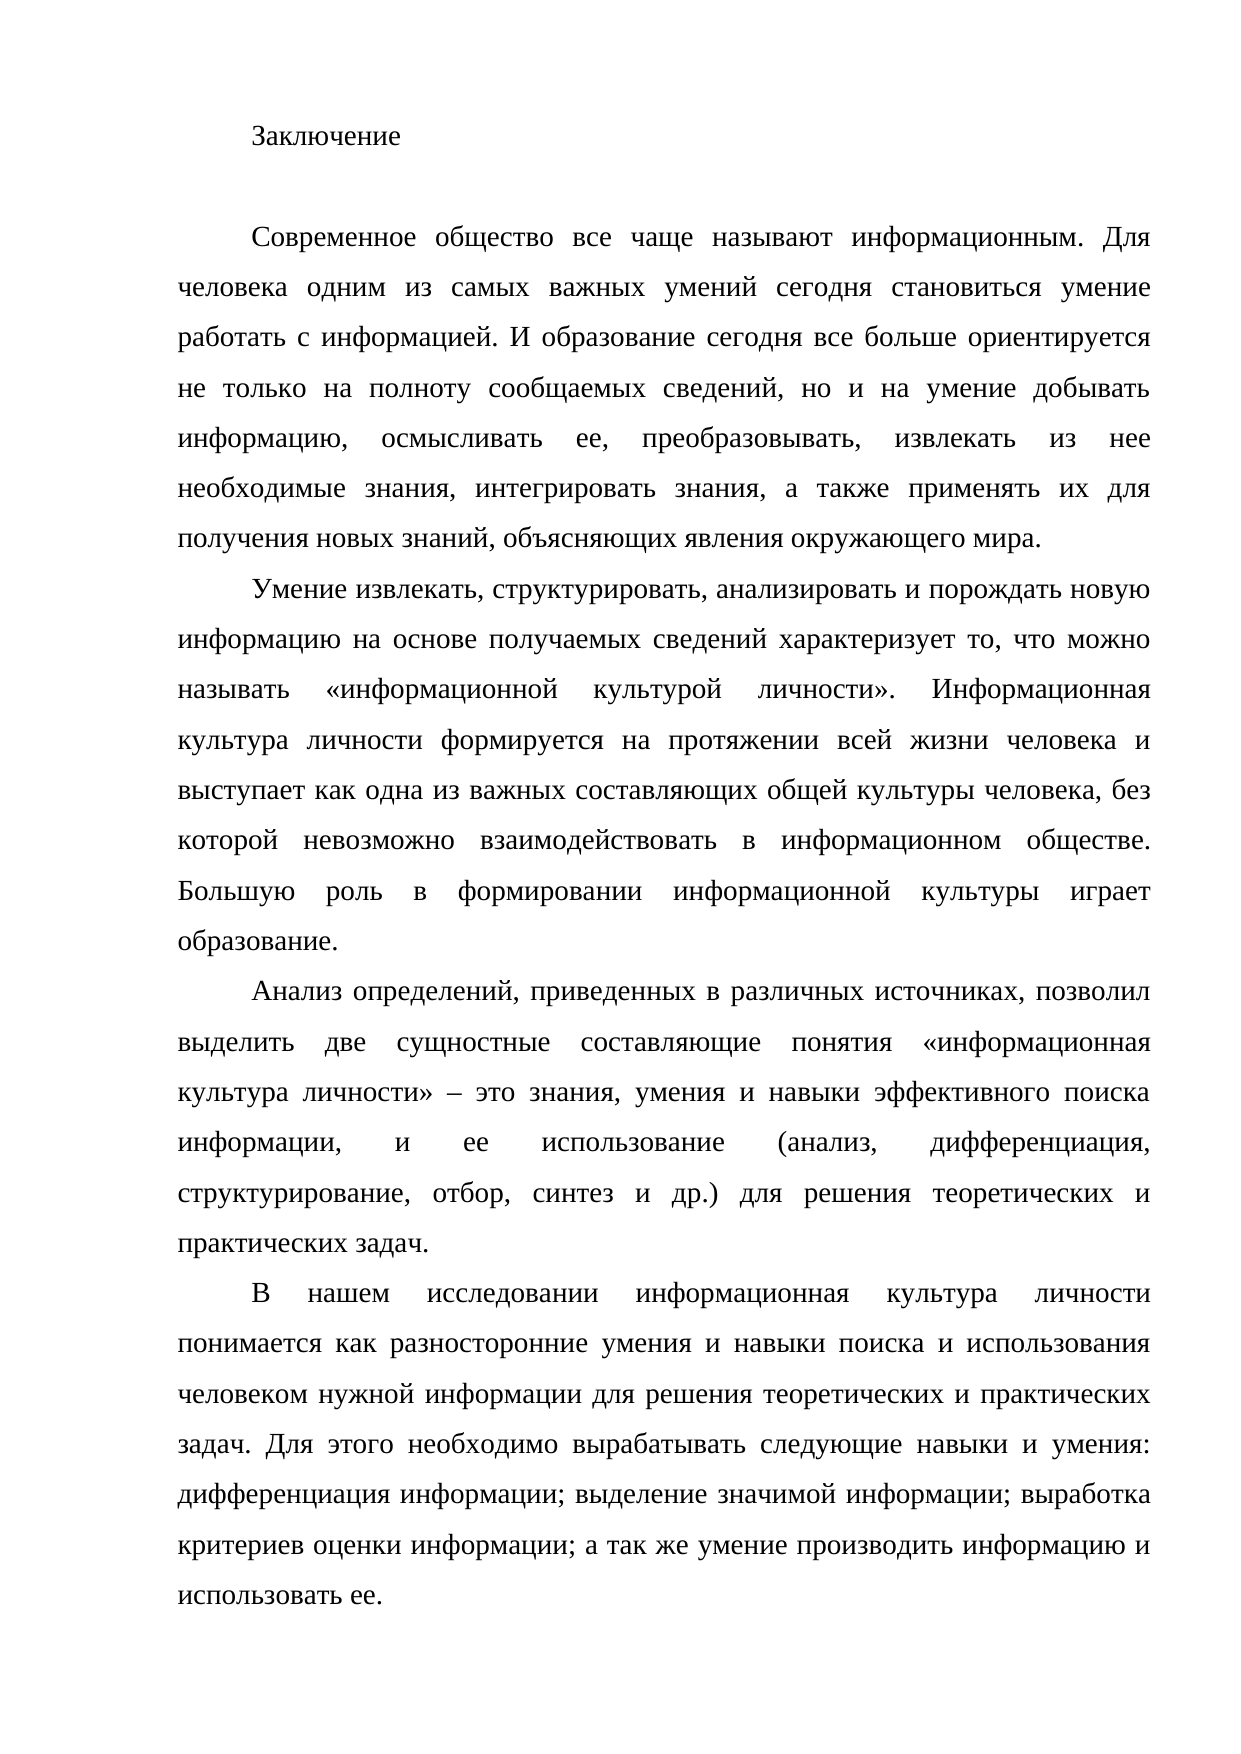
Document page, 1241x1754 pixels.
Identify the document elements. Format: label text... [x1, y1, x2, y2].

text Анализ определений, приведенных в различных источниках, позволил выделить две сущностные составляющие понятия «информационная культура личности» – это знания, умения и навыки эффективного поиска информации, и ее использование (анализ, дифференциация, структурирование, отбор, синтез и др.) для решения теоретических и практических задач. [177, 973, 1152, 1258]
text В нашем исследовании информационная культура личности понимается как разносторонние умения и навыки поиска и использования человеком нужной информации для решения теоретических и практических задач. Для этого необходимо вырабатывать следующие навыки и умения: дифференциация информации; выделение значимой информации; выработка критериев оценки информации; а так же умение производить информацию и использовать ее. [177, 1275, 1152, 1611]
text Умение извлекать, структурировать, анализировать и порождать новую информацию на основе получаемых сведений характеризует то, что можно называть «информационной культурой личности». Информационная культура личности формируется на протяжении всей жизни человека и выступает как одна из важных составляющих общей культуры человека, без которой невозможно взаимодействовать в информационном обществе. Большую роль в формировании информационной культуры играет образование. [177, 571, 1152, 957]
text Современное общество все чаще называют информационным. Для человека одним из самых важных умений сегодня становиться умение работать с информацией. И образование сегодня все больше ориентируется не только на полноту сообщаемых сведений, но и на умение добывать информацию, осмысливать ее, преобразовывать, извлекать из нее необходимые знания, интегрировать знания, а также применять их для получения новых знаний, объясняющих явления окружающего мира. [177, 219, 1152, 554]
text Заключение [177, 118, 1152, 152]
